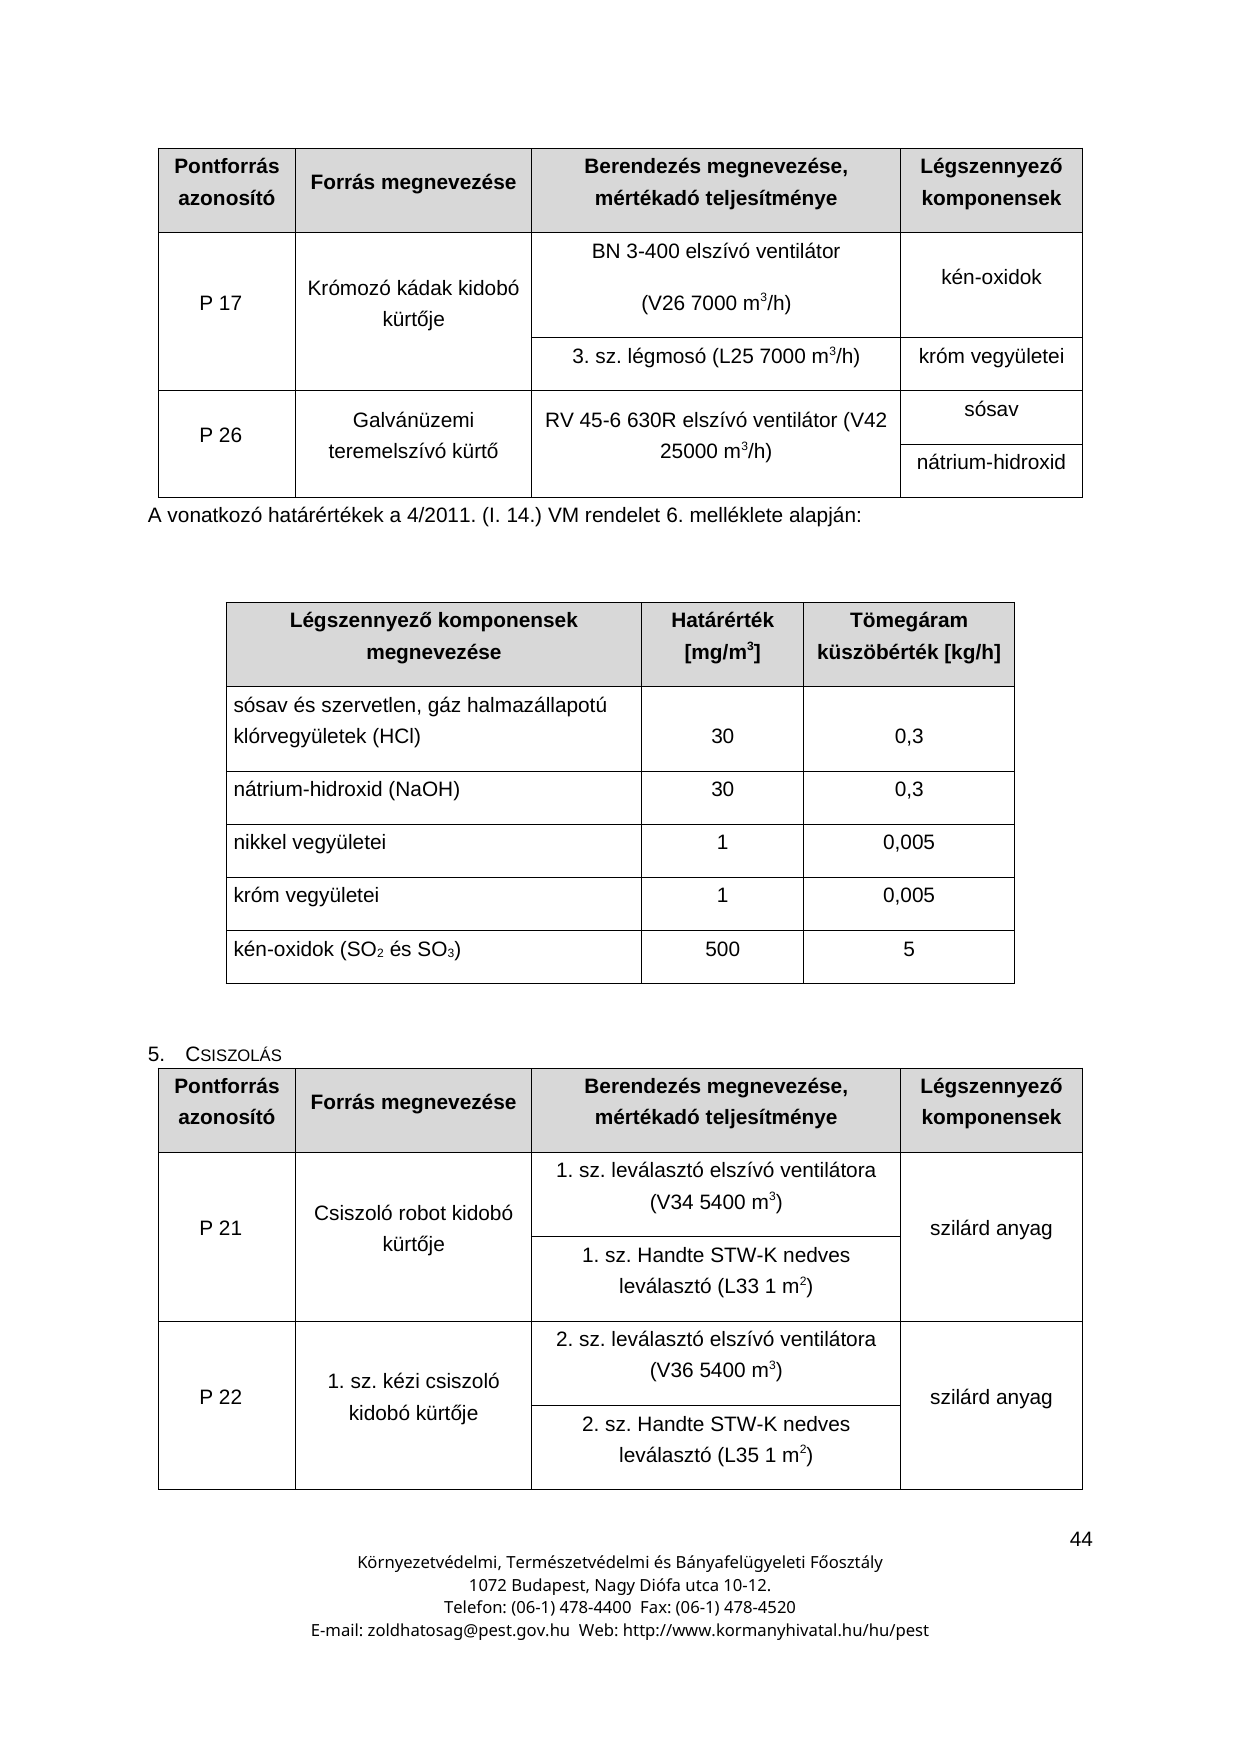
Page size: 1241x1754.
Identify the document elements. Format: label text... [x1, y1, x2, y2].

table_cell nátrium-hidroxid [901, 445, 1082, 497]
table_cell 1. sz. Handte STW-K nedves leválasztó (L33 1 m2) [532, 1237, 900, 1321]
table_cell sósav [901, 391, 1082, 443]
table_cell Krómozó kádak kidobó kürtője [296, 233, 531, 390]
table_header Tömegáram küszöbérték [kg/h] [804, 603, 1014, 686]
table_cell 1. sz. leválasztó elszívó ventilátora (V34 5400 m3) [532, 1153, 900, 1236]
table_cell P 17 [192, 233, 295, 390]
table_cell Galvánüzemi teremelszívó kürtő [296, 391, 531, 497]
table_cell [159, 1153, 192, 1321]
table_header Pontforrás azonosító [159, 149, 295, 232]
table_header Forrás megnevezése [296, 149, 531, 232]
table_cell 0,3 [804, 772, 1014, 824]
table_cell 2. sz. Handte STW-K nedves leválasztó (L35 1 m2) [532, 1406, 900, 1489]
table_cell 1 [642, 878, 803, 930]
table_header Légszennyező komponensek [901, 149, 1082, 232]
table_cell króm vegyületei [227, 878, 641, 930]
table_cell sósav és szervetlen, gáz halmazállapotú klórvegyületek (HCl) [227, 687, 641, 771]
table_cell 2. sz. leválasztó elszívó ventilátora (V36 5400 m3) [532, 1322, 900, 1405]
table_cell RV 45-6 630R elszívó ventilátor (V42 25000 m3/h) [532, 391, 900, 497]
table_header Határérték [mg/m3] [642, 603, 803, 686]
table_cell króm vegyületei [901, 338, 1082, 390]
list Csiszolás [148, 1036, 1093, 1067]
table_cell 3. sz. légmosó (L25 7000 m3/h) [532, 338, 900, 390]
table_cell kén-oxidok (SO2 és SO3) [227, 931, 641, 983]
table_cell 1. sz. kézi csiszoló kidobó kürtője [296, 1322, 531, 1489]
table_cell nikkel vegyületei [227, 825, 641, 877]
table_cell [159, 391, 192, 497]
table_header Pontforrás azonosító [159, 1069, 295, 1152]
table_cell P 26 [192, 391, 295, 497]
text A vonatkozó határértékek a 4/2011. (I. 14.) VM rendelet 6. melléklete alapján: [148, 498, 1093, 529]
table_cell szilárd anyag [901, 1322, 1082, 1489]
table_cell nátrium-hidroxid (NaOH) [227, 772, 641, 824]
table_cell 0,3 [804, 687, 1014, 771]
table_header Légszennyező komponensek [901, 1069, 1082, 1152]
table_cell P 22 [192, 1322, 295, 1489]
table_cell 30 [642, 687, 803, 771]
table_cell [159, 1322, 192, 1489]
table_cell 0,005 [804, 825, 1014, 877]
table_cell 5 [804, 931, 1014, 983]
table_header Forrás megnevezése [296, 1069, 531, 1152]
table_cell [159, 233, 192, 390]
table_cell 500 [642, 931, 803, 983]
table_cell kén-oxidok [901, 233, 1082, 337]
table_cell 30 [642, 772, 803, 824]
table_cell Csiszoló robot kidobó kürtője [296, 1153, 531, 1321]
table_cell 1 [642, 825, 803, 877]
table_header Légszennyező komponensek megnevezése [227, 603, 641, 686]
table_cell 0,005 [804, 878, 1014, 930]
table_cell P 21 [192, 1153, 295, 1321]
table_cell szilárd anyag [901, 1153, 1082, 1321]
table_cell BN 3-400 elszívó ventilátor (V26 7000 m3/h) [532, 233, 900, 337]
table_header Berendezés megnevezése, mértékadó teljesítménye [532, 1069, 900, 1152]
table_header Berendezés megnevezése, mértékadó teljesítménye [532, 149, 900, 232]
